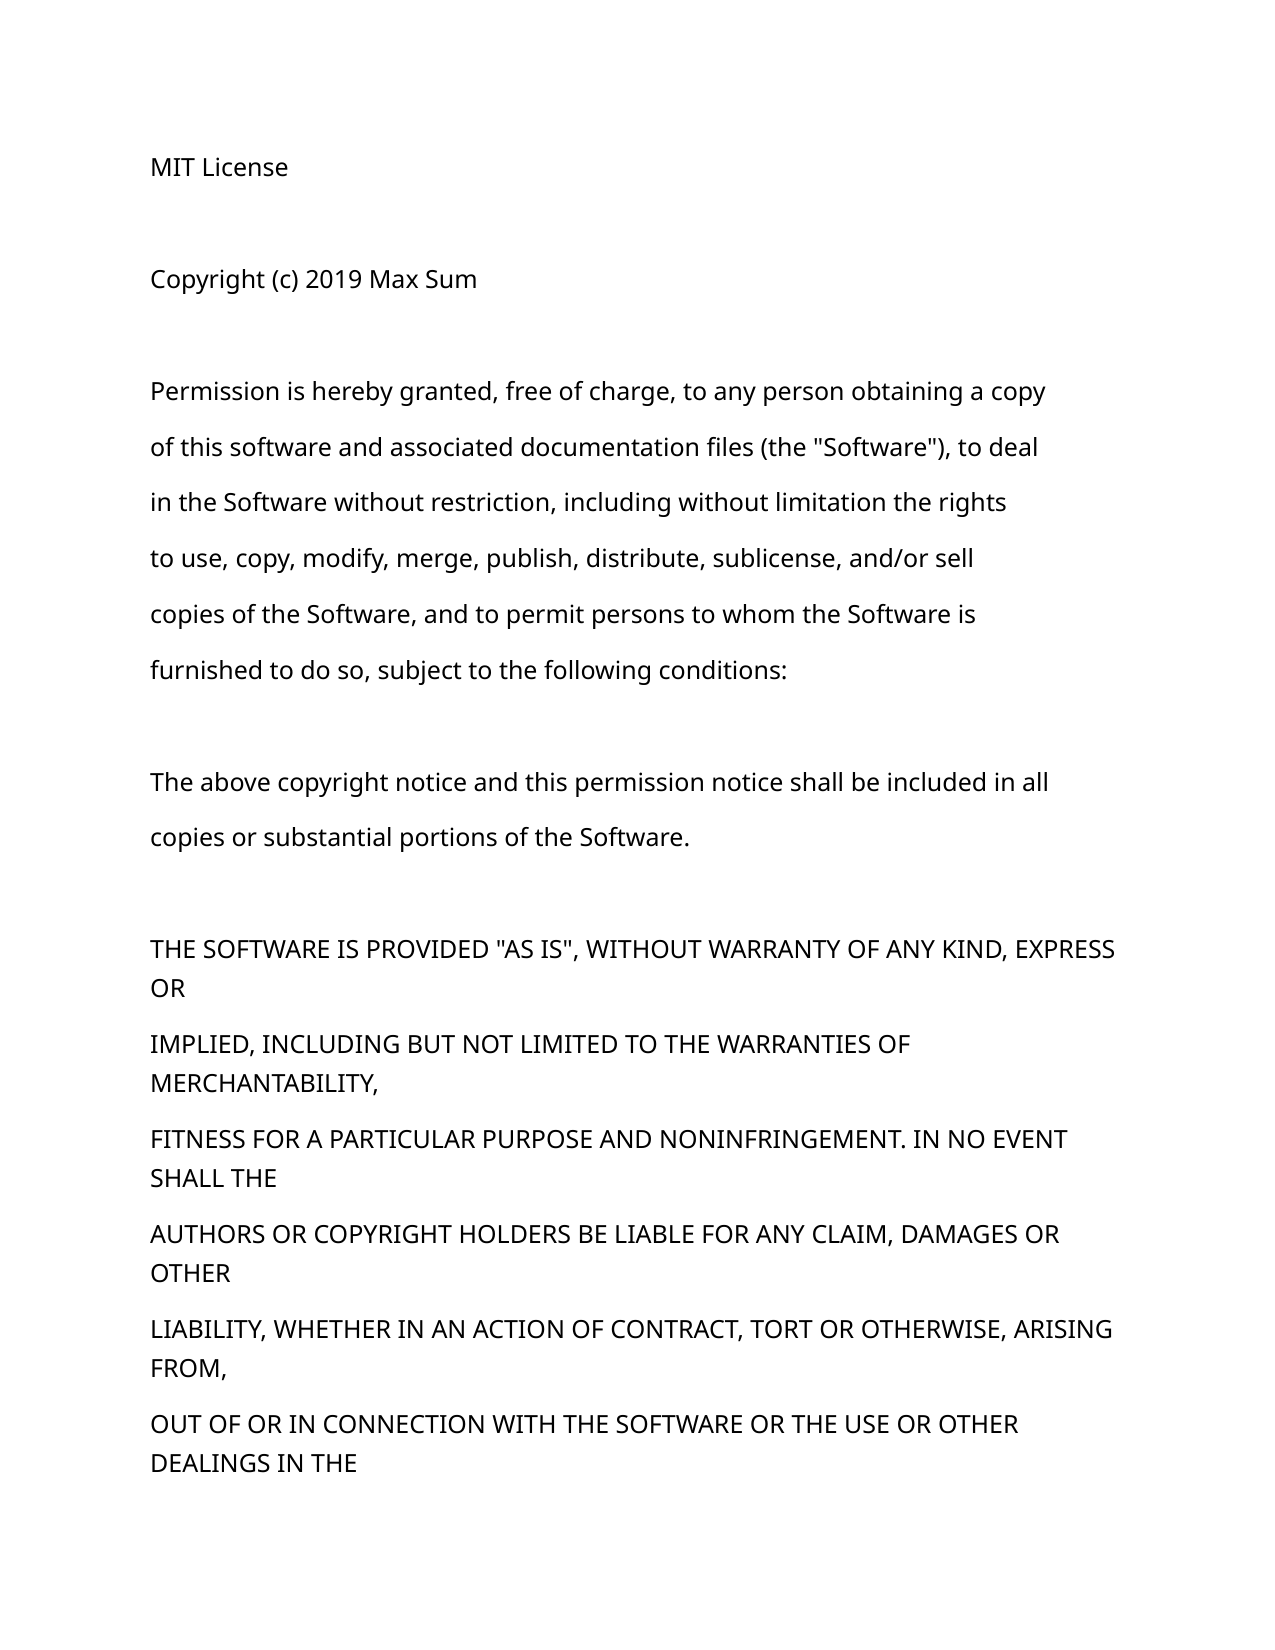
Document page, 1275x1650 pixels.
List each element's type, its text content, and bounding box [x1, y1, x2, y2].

text to use, copy, modify, merge, publish, distribute, sublicense, and/or sell [150, 541, 1125, 575]
text copies of the Software, and to permit persons to whom the Software is [150, 597, 1125, 631]
text The above copyright notice and this permission notice shall be included in all [150, 764, 1125, 798]
text MIT License [150, 150, 1125, 184]
text THE SOFTWARE IS PROVIDED "AS IS", WITHOUT WARRANTY OF ANY KIND, EXPRESS OR [150, 932, 1125, 1005]
text in the Software without restriction, including without limitation the rights [150, 485, 1125, 519]
text copies or substantial portions of the Software. [150, 820, 1125, 854]
text AUTHORS OR COPYRIGHT HOLDERS BE LIABLE FOR ANY CLAIM, DAMAGES OR OTHER [150, 1217, 1125, 1290]
text of this software and associated documentation files (the "Software"), to deal [150, 429, 1125, 463]
text Permission is hereby granted, free of charge, to any person obtaining a copy [150, 373, 1125, 407]
text IMPLIED, INCLUDING BUT NOT LIMITED TO THE WARRANTIES OF MERCHANTABILITY, [150, 1027, 1125, 1100]
text Copyright (c) 2019 Max Sum [150, 262, 1125, 296]
text OUT OF OR IN CONNECTION WITH THE SOFTWARE OR THE USE OR OTHER DEALINGS IN THE [150, 1407, 1125, 1480]
text FITNESS FOR A PARTICULAR PURPOSE AND NONINFRINGEMENT. IN NO EVENT SHALL THE [150, 1122, 1125, 1195]
text furnished to do so, subject to the following conditions: [150, 652, 1125, 687]
text LIABILITY, WHETHER IN AN ACTION OF CONTRACT, TORT OR OTHERWISE, ARISING FROM, [150, 1312, 1125, 1385]
